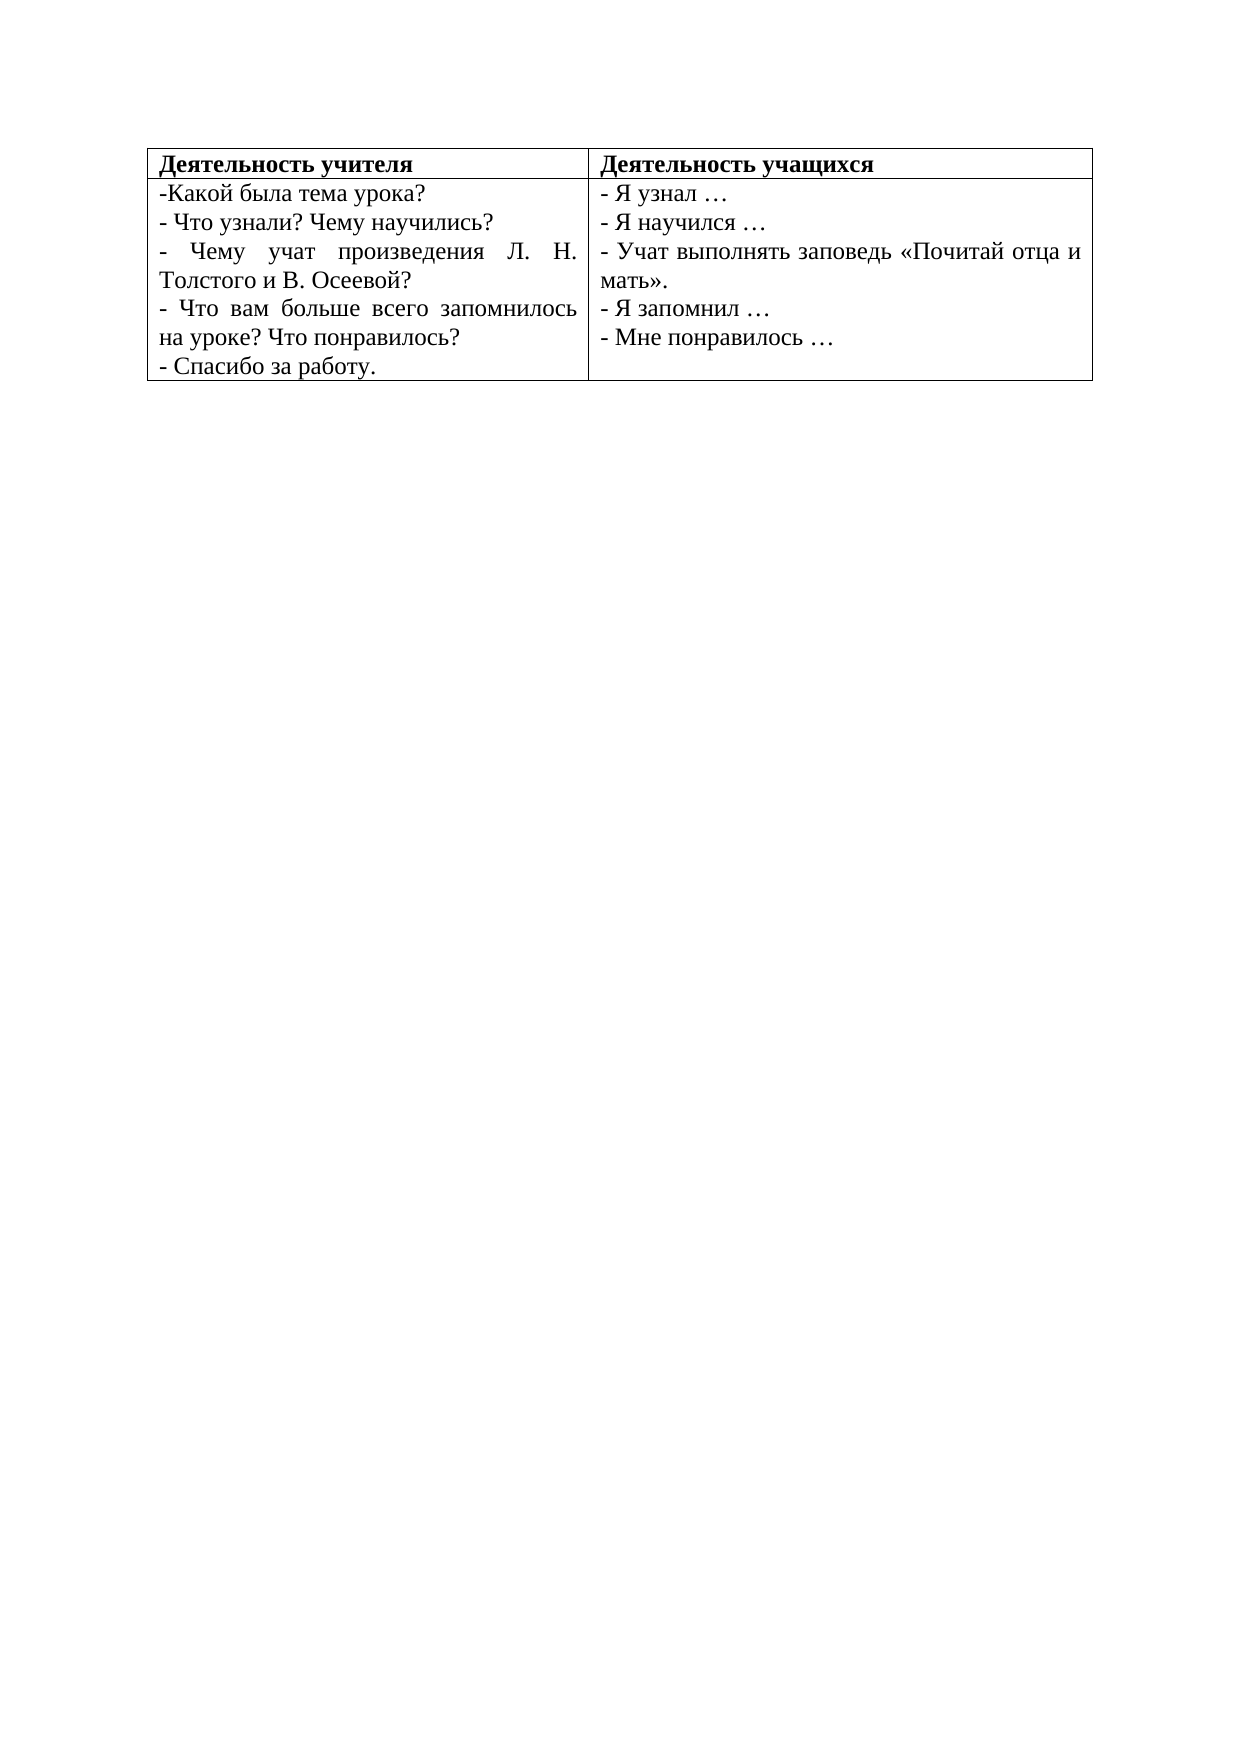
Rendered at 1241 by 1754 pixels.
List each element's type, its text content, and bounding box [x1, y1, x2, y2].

table_header Деятельность учителя [148, 149, 588, 177]
table_header Деятельность учащихся [589, 149, 1092, 177]
table_cell -Какой была тема урока? - Что узнали? Чему научились? - Чему учат произведения Л. Н. Толстого и В. Осеевой? - Что вам больше всего запомнилось на уроке? Что понравилось? - Спасибо за работу. [148, 179, 588, 380]
table_cell - Я узнал … - Я научился … - Учат выполнять заповедь «Почитай отца и мать». - Я запомнил … - Мне понравилось … [589, 179, 1092, 380]
